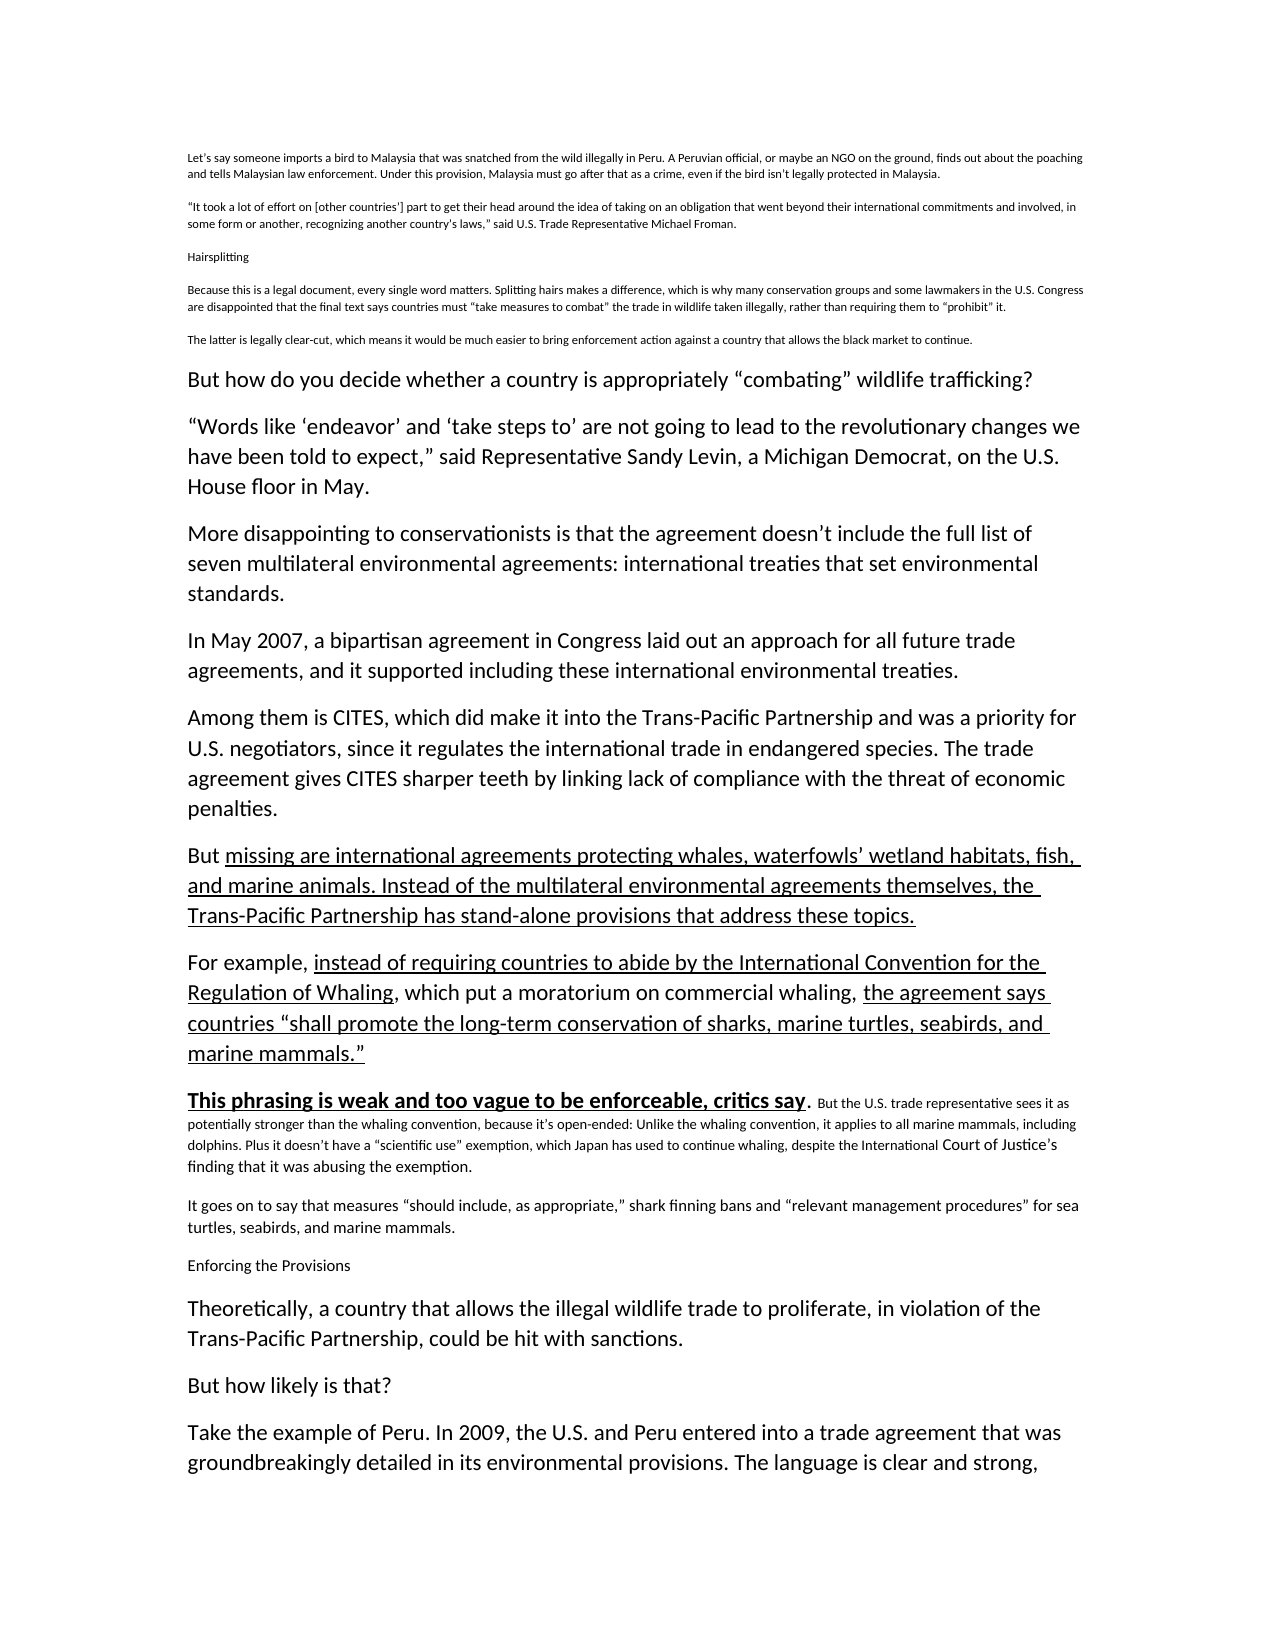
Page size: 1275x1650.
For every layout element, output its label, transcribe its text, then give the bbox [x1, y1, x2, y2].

text Let’s say someone imports a bird to Malaysia that was snatched from the wild illegally in Peru. A Peruvian official, or maybe an NGO on the ground, finds out about the poaching and tells Malaysian law enforcement. Under this provision, Malaysia must go after that as a crime, even if the bird isn’t legally protected in Malaysia. [187, 150, 1087, 182]
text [187, 1418, 1087, 1476]
text Theoretically, a country that allows the illegal wildlife trade to proliferate, in violation of the Trans-Pacific Partnership, could be hit with sanctions. [187, 1294, 1087, 1352]
text Among them is CITES, which did make it into the Trans-Pacific Partnership and was a priority for U.S. negotiators, since it regulates the international trade in endangered species. The trade agreement gives CITES sharper teeth by linking lack of compliance with the threat of economic penalties. [187, 703, 1087, 822]
text More disappointing to conservationists is that the agreement doesn’t include the full list of seven multilateral environmental agreements: international treaties that set environmental standards. [187, 519, 1087, 608]
text For example, instead of requiring countries to abide by the International Convention for the Regulation of Whaling, which put a moratorium on commercial whaling, the agreement says countries “shall promote the long-term conservation of sharks, marine turtles, seabirds, and marine mammals.” [187, 948, 1087, 1067]
text The latter is legally clear-cut, which means it would be much easier to bring enforcement action against a country that allows the black market to continue. [187, 332, 1087, 347]
text It goes on to say that measures “should include, as appropriate,” shark finning bans and “relevant management procedures” for sea turtles, seabirds, and marine mammals. [187, 1195, 1087, 1237]
text But how likely is that? [187, 1371, 1087, 1399]
text “Words like ‘endeavor’ and ‘take steps to’ are not going to lead to the revolutionary changes we have been told to expect,” said Representative Sandy Levin, a Michigan Democrat, on the U.S. House floor in May. [187, 412, 1087, 500]
text Enforcing the Provisions [187, 1255, 1087, 1276]
text Hairsplitting [187, 249, 1087, 264]
text This phrasing is weak and too vague to be enforceable, critics say. But the U.S. trade representative sees it as potentially stronger than the whaling convention, because it’s open-ended: Unlike the whaling convention, it applies to all marine mammals, including dolphins. Plus it doesn’t have a “scientific use” exemption, which Japan has used to continue whaling, despite the International Court of Justice’s finding that it was abusing the exemption. [187, 1086, 1087, 1177]
text In May 2007, a bipartisan agreement in Congress laid out an approach for all future trade agreements, and it supported including these international environmental treaties. [187, 626, 1087, 685]
text But how do you decide whether a country is appropriately “combating” wildlife trafficking? [187, 365, 1087, 393]
text But missing are international agreements protecting whales, waterfowls’ wetland habitats, fish, and marine animals. Instead of the multilateral environmental agreements themselves, the Trans-Pacific Partnership has stand-alone provisions that address these topics. [187, 841, 1087, 929]
text Because this is a legal document, every single word matters. Splitting hairs makes a difference, which is why many conservation groups and some lawmakers in the U.S. Congress are disappointed that the final text says countries must “take measures to combat” the trade in wildlife taken illegally, rather than requiring them to “prohibit” it. [187, 282, 1087, 314]
text “It took a lot of effort on [other countries’] part to get their head around the idea of taking on an obligation that went beyond their international commitments and involved, in some form or another, recognizing another country’s laws,” said U.S. Trade Representative Michael Froman. [187, 199, 1087, 231]
